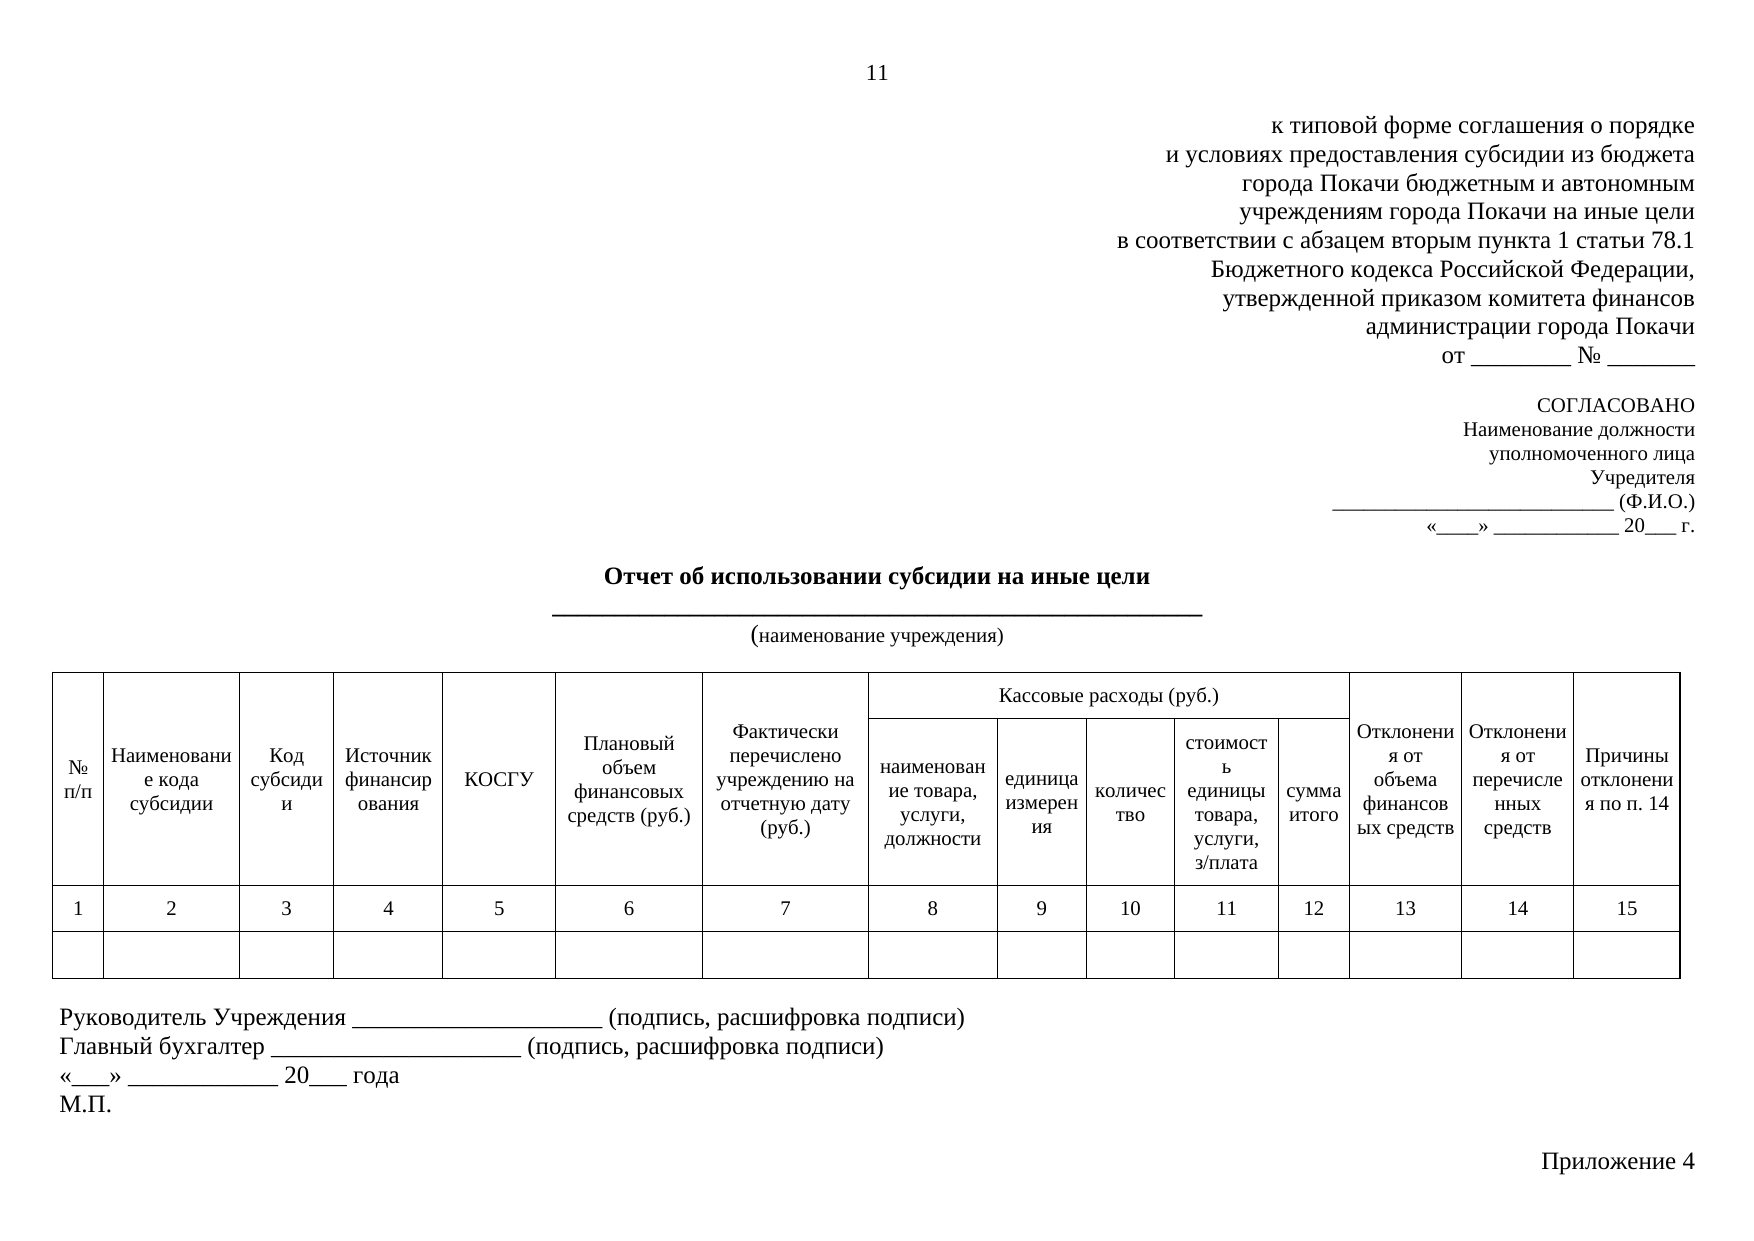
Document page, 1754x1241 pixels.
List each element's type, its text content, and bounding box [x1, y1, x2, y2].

table_cell 2 [104, 886, 239, 931]
text в соответствии с абзацем вторым пункта 1 статьи 78.1 [59, 225, 1695, 254]
table_header Кассовые расходы (руб.) [869, 673, 1349, 718]
table_cell [869, 932, 997, 977]
table_cell [53, 932, 103, 977]
table_cell [703, 932, 868, 977]
table_cell [998, 932, 1086, 977]
text утвержденной приказом комитета финансов [59, 283, 1695, 311]
text администрации города Покачи [59, 311, 1695, 340]
table_cell количество [1087, 719, 1174, 885]
table_cell 1 [53, 886, 103, 931]
table_cell [104, 932, 239, 977]
text города Покачи бюджетным и автономным [59, 168, 1695, 196]
text Главный бухгалтер ____________________ (подпись, расшифровка подписи) [59, 1031, 1695, 1060]
table_cell 6 [556, 886, 702, 931]
table_cell сумма итого [1279, 719, 1349, 885]
table_cell [1175, 932, 1278, 977]
table_header Код субсидии [240, 673, 333, 885]
text (наименование учреждения) [59, 619, 1695, 648]
table_cell 11 [1175, 886, 1278, 931]
table_header Наименование кода субсидии [104, 673, 239, 885]
text Наименование должности [59, 417, 1695, 441]
text уполномоченного лица [59, 441, 1695, 465]
table_header Фактически перечислено учреждению на отчетную дату (руб.) [703, 673, 868, 885]
text СОГЛАСОВАНО [59, 393, 1695, 417]
text Приложение 4 [59, 1146, 1695, 1175]
text Бюджетного кодекса Российской Федерации, [59, 254, 1695, 283]
text учреждениям города Покачи на иные цели [59, 196, 1695, 225]
table_header КОСГУ [443, 673, 555, 885]
table_cell [1350, 932, 1461, 977]
text «____» ____________ 20___ г. [59, 513, 1695, 537]
table_cell единица измерения [998, 719, 1086, 885]
table_header № п/п [53, 673, 103, 885]
table_cell 8 [869, 886, 997, 931]
table_cell 5 [443, 886, 555, 931]
text ____________________________________________________ [59, 590, 1695, 619]
table_cell 10 [1087, 886, 1174, 931]
table_cell [443, 932, 555, 977]
text к типовой форме соглашения о порядке [59, 110, 1695, 139]
text ___________________________ (Ф.И.О.) [59, 489, 1695, 513]
table_cell наименование товара, услуги, должности [869, 719, 997, 885]
text М.П. [59, 1089, 1695, 1117]
table_cell [1462, 932, 1573, 977]
table_cell 7 [703, 886, 868, 931]
table_cell [240, 932, 333, 977]
table_cell 15 [1574, 886, 1679, 931]
text и условиях предоставления субсидии из бюджета [59, 139, 1695, 168]
table_cell 4 [334, 886, 442, 931]
table_header Отклонения от объема финансовых средств [1350, 673, 1461, 885]
table_cell [556, 932, 702, 977]
table_cell 12 [1279, 886, 1349, 931]
table_header Отклонения от перечисленных средств [1462, 673, 1573, 885]
text Отчет об использовании субсидии на иные цели [59, 561, 1695, 590]
table_cell [334, 932, 442, 977]
table_cell 13 [1350, 886, 1461, 931]
table_cell стоимость единицы товара, услуги, з/плата [1175, 719, 1278, 885]
text от ________ № _______ [59, 340, 1695, 369]
table_cell [1087, 932, 1174, 977]
text Учредителя [59, 465, 1695, 489]
table_cell 3 [240, 886, 333, 931]
table_cell 9 [998, 886, 1086, 931]
table_cell [1279, 932, 1349, 977]
table_cell [1574, 932, 1679, 977]
text «___» ____________ 20___ года [59, 1060, 1695, 1089]
table_header Причины отклонения по п. 14 [1574, 673, 1679, 885]
table_header Источник финансирования [334, 673, 442, 885]
table_header Плановый объем финансовых средств (руб.) [556, 673, 702, 885]
table_cell 14 [1462, 886, 1573, 931]
text Руководитель Учреждения ____________________ (подпись, расшифровка подписи) [59, 1002, 1695, 1031]
